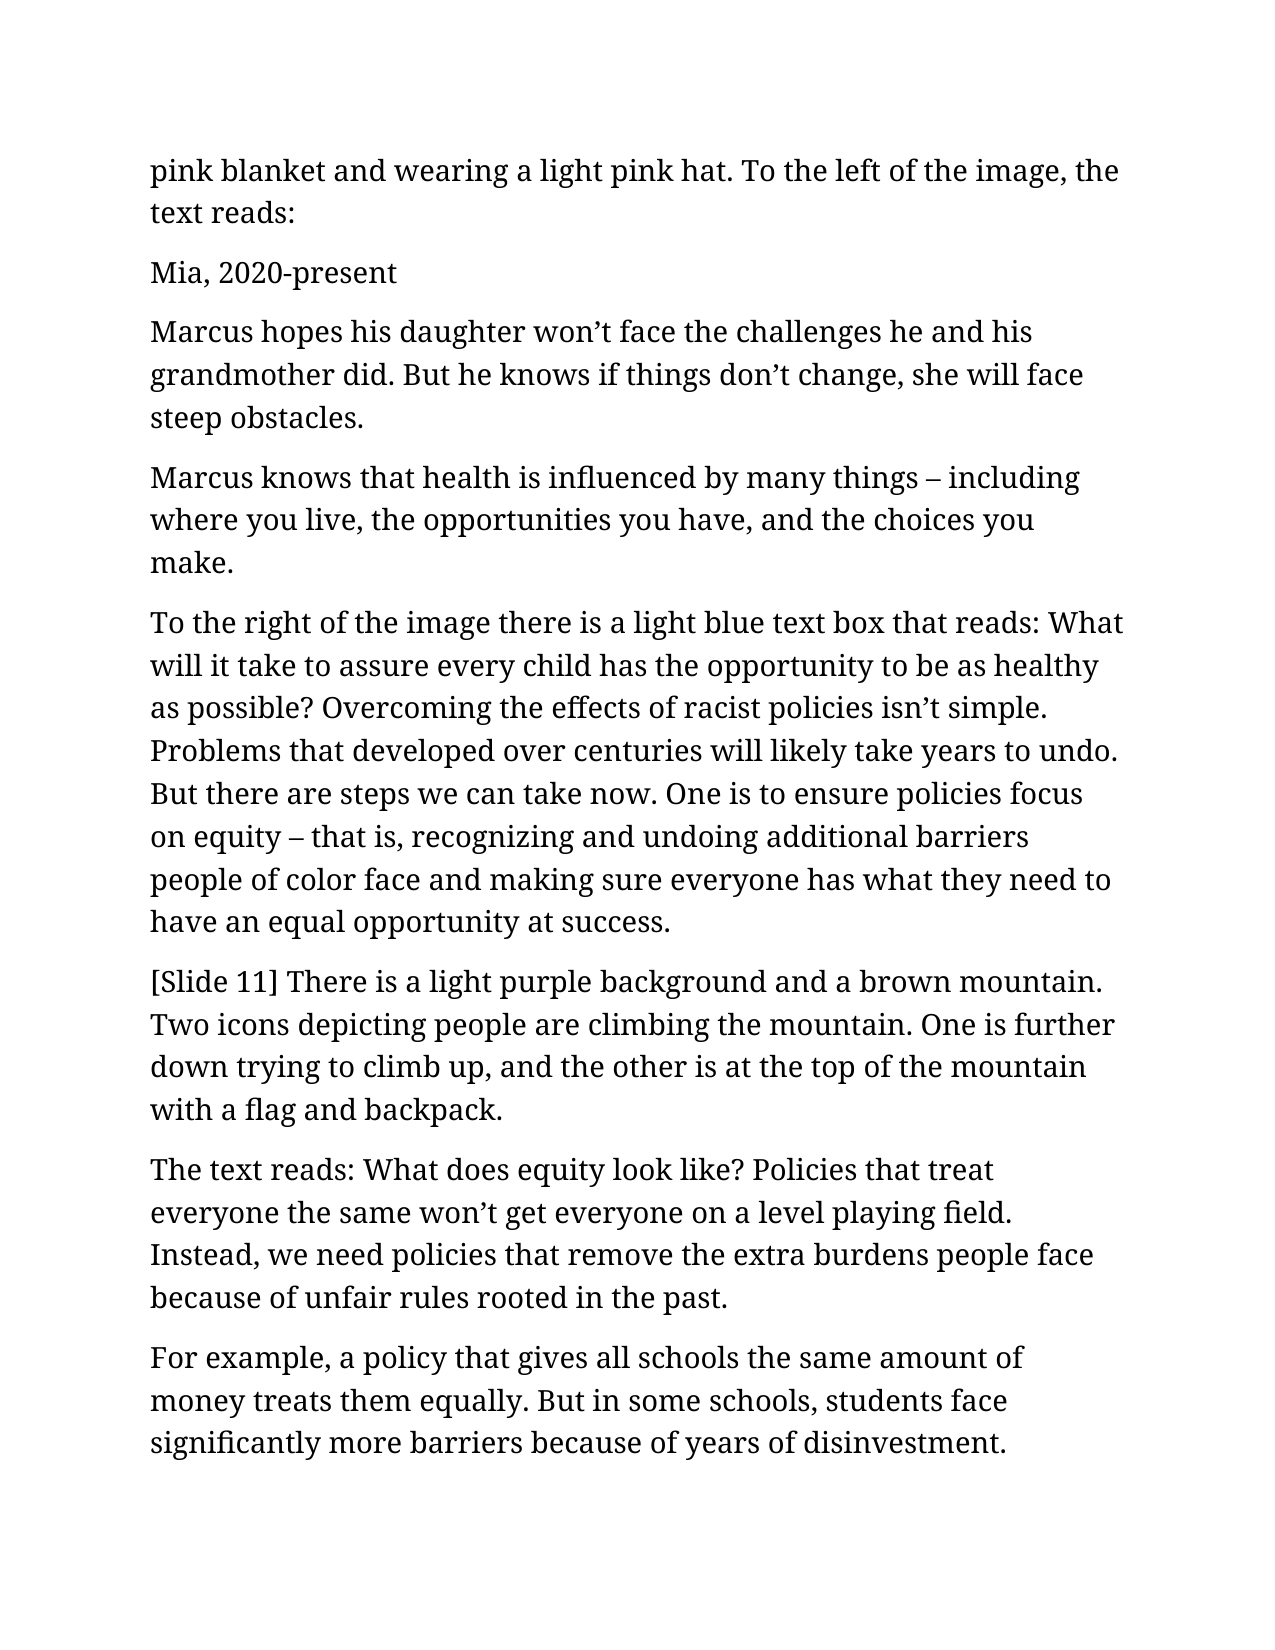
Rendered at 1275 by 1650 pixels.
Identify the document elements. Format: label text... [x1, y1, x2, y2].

text Mia, 2020-present [150, 252, 1125, 292]
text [150, 150, 1125, 232]
text Marcus knows that health is influenced by many things – including where you live, the opportunities you have, and the choices you make. [150, 457, 1125, 582]
text Marcus hopes his daughter won’t face the challenges he and his grandmother did. But he knows if things don’t change, she will face steep obstacles. [150, 312, 1125, 437]
text [Slide 11] There is a light purple background and a brown mountain. Two icons depicting people are climbing the mountain. One is further down trying to climb up, and the other is at the top of the mountain with a flag and backpack. [150, 961, 1125, 1129]
text For example, a policy that gives all schools the same amount of money treats them equally. But in some schools, students face significantly more barriers because of years of disinvestment. [150, 1337, 1125, 1462]
text To the right of the image there is a light blue text box that reads: What will it take to assure every child has the opportunity to be as healthy as possible? Overcoming the effects of racist policies isn’t simple. Problems that developed over centuries will likely take years to undo. But there are steps we can take now. One is to ensure policies focus on equity – that is, recognizing and undoing additional barriers people of color face and making sure everyone has what they need to have an equal opportunity at success. [150, 602, 1125, 941]
text The text reads: What does equity look like? Policies that treat everyone the same won’t get everyone on a level playing field. Instead, we need policies that remove the extra burdens people face because of unfair rules rooted in the past. [150, 1149, 1125, 1317]
